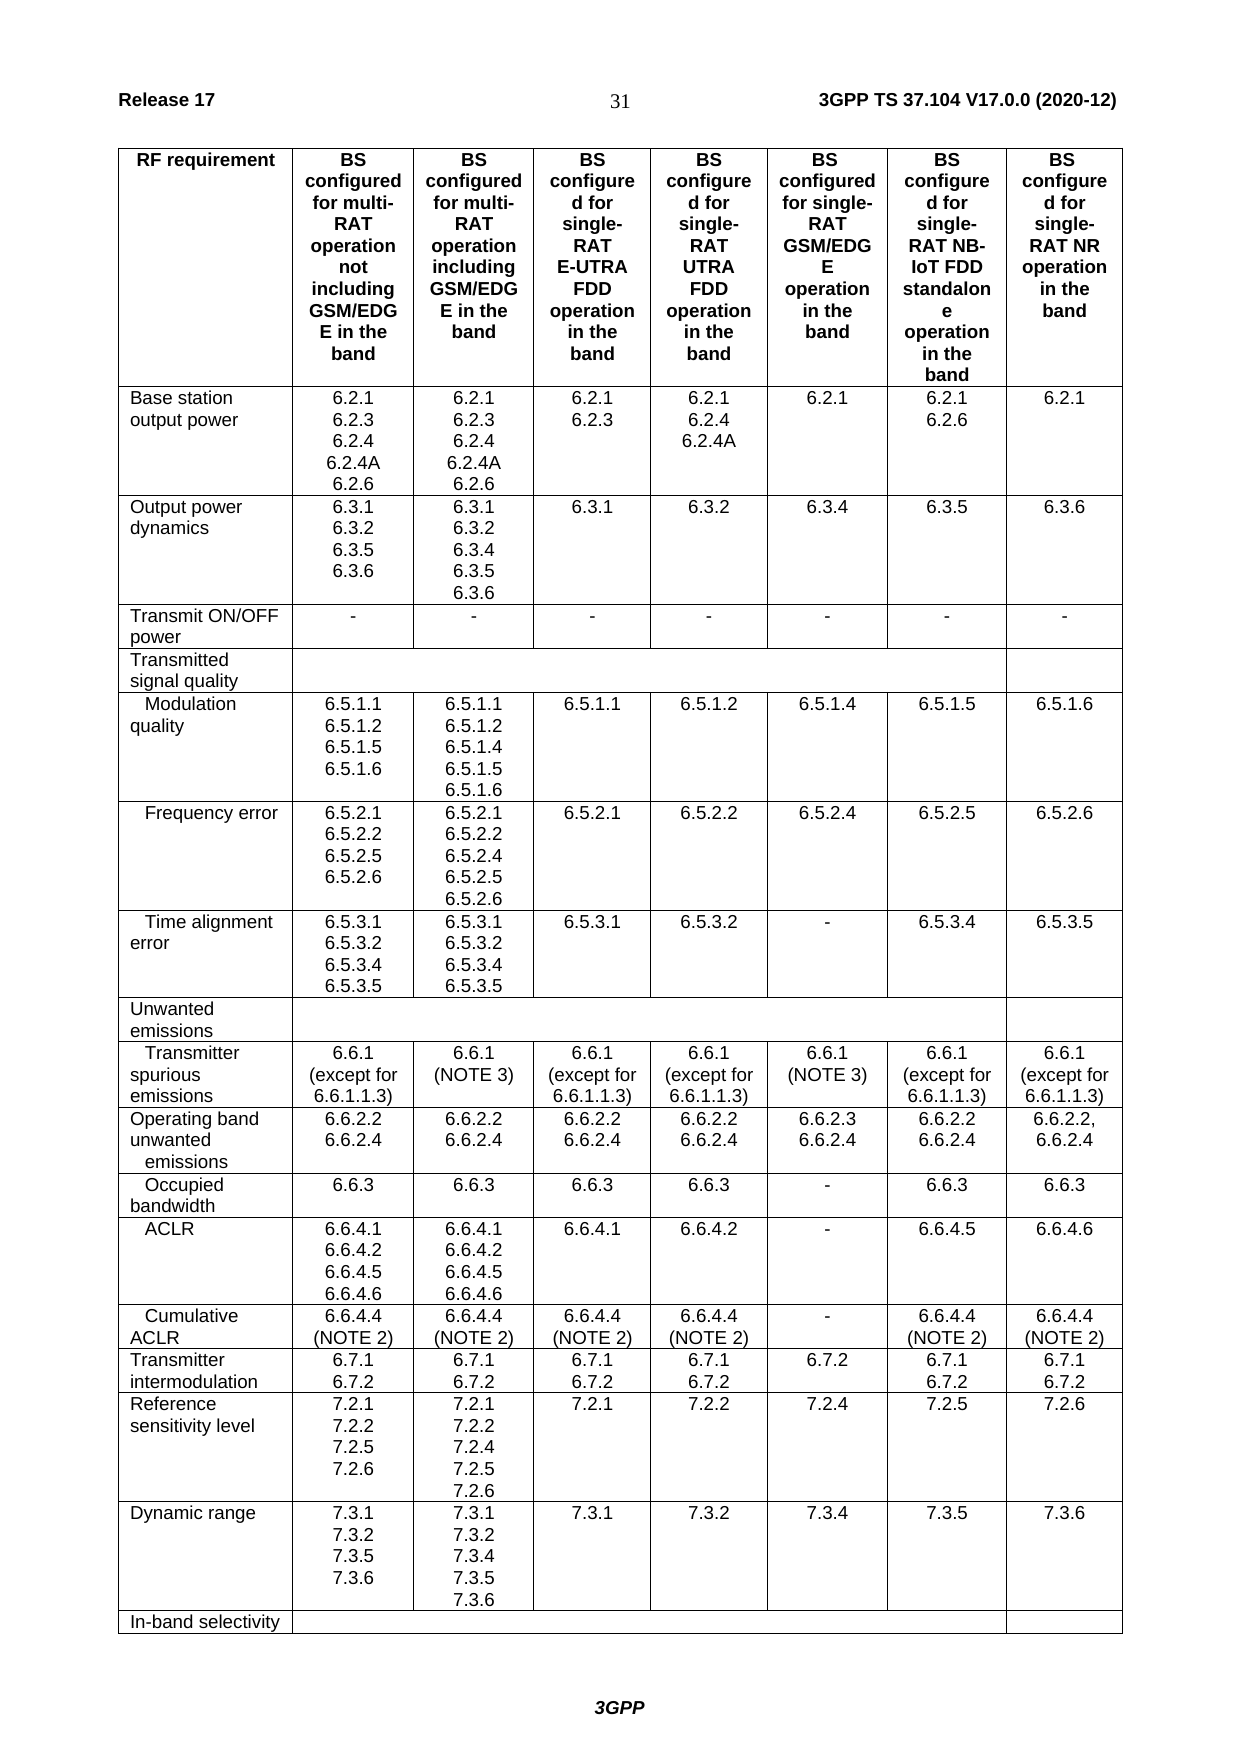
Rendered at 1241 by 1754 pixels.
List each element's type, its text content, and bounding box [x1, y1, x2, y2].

table_cell Dynamic range [119, 1502, 292, 1610]
table_cell [293, 998, 1006, 1041]
table_cell - [651, 605, 767, 648]
table_cell 6.3.1 [534, 496, 650, 603]
table_cell 7.2.5 [888, 1393, 1006, 1501]
table_cell 6.2.1 6.2.3 [534, 387, 650, 494]
table_cell [1007, 998, 1122, 1041]
table_cell 6.6.3 [1007, 1174, 1122, 1217]
table_cell 6.7.1 6.7.2 [534, 1349, 650, 1392]
table_cell Base station output power [119, 387, 292, 494]
table_cell 6.5.1.2 [651, 693, 767, 801]
table_cell - [888, 605, 1006, 648]
table_cell 6.7.1 6.7.2 [1007, 1349, 1122, 1392]
table_cell 6.2.1 [1007, 387, 1122, 494]
table_cell 7.2.4 [768, 1393, 887, 1501]
table_cell 7.2.1 [534, 1393, 650, 1501]
table_cell 6.5.1.1 6.5.1.2 6.5.1.4 6.5.1.5 6.5.1.6 [414, 693, 533, 801]
table_cell 6.2.1 6.2.6 [888, 387, 1006, 494]
table_cell 6.3.1 6.3.2 6.3.5 6.3.6 [293, 496, 413, 603]
table_cell 6.7.1 6.7.2 [651, 1349, 767, 1392]
table_header BS configured for multi-RAT operation including GSM/EDGE in the band [414, 149, 533, 386]
table_header BS configured for single-RAT UTRA FDD operation in the band [651, 149, 767, 386]
table_cell 6.5.1.4 [768, 693, 887, 801]
table_cell 6.5.2.4 [768, 802, 887, 909]
table_cell 6.5.3.4 [888, 911, 1006, 997]
table_cell 6.7.1 6.7.2 [293, 1349, 413, 1392]
table_cell 6.6.1 (except for 6.6.1.1.3) [534, 1042, 650, 1107]
table_cell 6.6.4.4 (NOTE 2) [534, 1305, 650, 1348]
table_cell 6.6.1 (except for 6.6.1.1.3) [1007, 1042, 1122, 1107]
table_cell 6.6.4.1 [534, 1218, 650, 1304]
table_cell 6.6.4.2 [651, 1218, 767, 1304]
table_cell 6.6.4.4 (NOTE 2) [293, 1305, 413, 1348]
table_cell 7.2.6 [1007, 1393, 1122, 1501]
table_cell 7.3.1 7.3.2 7.3.5 7.3.6 [293, 1502, 413, 1610]
table_cell 7.2.1 7.2.2 7.2.4 7.2.5 7.2.6 [414, 1393, 533, 1501]
table_cell 6.7.2 [768, 1349, 887, 1392]
table_cell 7.3.5 [888, 1502, 1006, 1610]
table_cell 6.5.3.2 [651, 911, 767, 997]
table_cell 6.5.1.6 [1007, 693, 1122, 801]
table_cell - [1007, 605, 1122, 648]
table_cell 6.7.1 6.7.2 [888, 1349, 1006, 1392]
table_cell Time alignment error [119, 911, 292, 997]
table_cell 7.3.1 [534, 1502, 650, 1610]
table_cell 6.6.4.1 6.6.4.2 6.6.4.5 6.6.4.6 [293, 1218, 413, 1304]
table_cell 6.6.4.5 [888, 1218, 1006, 1304]
table_cell Transmit ON/OFF power [119, 605, 292, 648]
table_cell 6.6.2.3 6.6.2.4 [768, 1108, 887, 1172]
table_cell - [768, 1174, 887, 1217]
table_cell Transmitter intermodulation [119, 1349, 292, 1392]
table_cell Output power dynamics [119, 496, 292, 603]
table_cell 6.6.1 (except for 6.6.1.1.3) [888, 1042, 1006, 1107]
table_cell [293, 649, 1006, 692]
table_cell 6.6.4.4 (NOTE 2) [414, 1305, 533, 1348]
table_cell 6.5.2.6 [1007, 802, 1122, 909]
table_cell 6.5.2.1 6.5.2.2 6.5.2.5 6.5.2.6 [293, 802, 413, 909]
table_cell 7.3.6 [1007, 1502, 1122, 1610]
table_cell - [534, 605, 650, 648]
table_cell 6.6.2.2 6.6.2.4 [888, 1108, 1006, 1172]
table_header RF requirement [119, 149, 292, 386]
table_cell 6.7.1 6.7.2 [414, 1349, 533, 1392]
table_cell - [768, 911, 887, 997]
table_cell 7.3.2 [651, 1502, 767, 1610]
table_cell 6.6.2.2, 6.6.2.4 [1007, 1108, 1122, 1172]
table_cell 6.3.5 [888, 496, 1006, 603]
table_cell 6.5.2.5 [888, 802, 1006, 909]
table_cell 6.5.3.1 6.5.3.2 6.5.3.4 6.5.3.5 [293, 911, 413, 997]
table_cell 6.3.2 [651, 496, 767, 603]
table_cell 6.6.4.4 (NOTE 2) [651, 1305, 767, 1348]
table_cell Operating band unwanted emissions [119, 1108, 292, 1172]
table_cell 6.6.4.4 (NOTE 2) [1007, 1305, 1122, 1348]
table_cell 6.6.2.2 6.6.2.4 [414, 1108, 533, 1172]
table_cell 6.5.2.1 [534, 802, 650, 909]
table_header BS configured for single-RAT NR operation in the band [1007, 149, 1122, 386]
table_cell - [293, 605, 413, 648]
table_cell 7.3.4 [768, 1502, 887, 1610]
table_cell 6.6.3 [293, 1174, 413, 1217]
table_cell [1007, 1611, 1122, 1632]
table_cell 6.6.3 [414, 1174, 533, 1217]
table_cell Transmitted signal quality [119, 649, 292, 692]
table_cell 6.6.3 [534, 1174, 650, 1217]
table_cell 6.5.2.1 6.5.2.2 6.5.2.4 6.5.2.5 6.5.2.6 [414, 802, 533, 909]
table_cell - [768, 1218, 887, 1304]
table_header BS configured for single-RAT E-UTRA FDD operation in the band [534, 149, 650, 386]
table_cell 6.6.4.1 6.6.4.2 6.6.4.5 6.6.4.6 [414, 1218, 533, 1304]
table_cell 6.2.1 [768, 387, 887, 494]
table_cell Unwanted emissions [119, 998, 292, 1041]
table_cell 6.5.2.2 [651, 802, 767, 909]
table_cell 6.6.2.2 6.6.2.4 [534, 1108, 650, 1172]
table_cell - [768, 1305, 887, 1348]
table_header BS configured for single-RAT NB-IoT FDD standalone operation in the band [888, 149, 1006, 386]
table_cell 7.2.2 [651, 1393, 767, 1501]
table_cell Modulation quality [119, 693, 292, 801]
table_cell 6.6.1 (except for 6.6.1.1.3) [651, 1042, 767, 1107]
table_cell Cumulative ACLR [119, 1305, 292, 1348]
table_cell 7.2.1 7.2.2 7.2.5 7.2.6 [293, 1393, 413, 1501]
table_cell 6.5.1.1 6.5.1.2 6.5.1.5 6.5.1.6 [293, 693, 413, 801]
table_cell 6.3.4 [768, 496, 887, 603]
table_cell 6.2.1 6.2.3 6.2.4 6.2.4A 6.2.6 [293, 387, 413, 494]
table_cell 6.6.1 (NOTE 3) [414, 1042, 533, 1107]
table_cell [119, 1611, 292, 1632]
table_cell 6.2.1 6.2.4 6.2.4A [651, 387, 767, 494]
table_cell 6.6.4.6 [1007, 1218, 1122, 1304]
table_cell Frequency error [119, 802, 292, 909]
table_cell 6.6.4.4 (NOTE 2) [888, 1305, 1006, 1348]
table_cell 6.5.3.1 6.5.3.2 6.5.3.4 6.5.3.5 [414, 911, 533, 997]
table_header BS configured for single-RAT GSM/EDGE operation in the band [768, 149, 887, 386]
table_cell 7.3.1 7.3.2 7.3.4 7.3.5 7.3.6 [414, 1502, 533, 1610]
table_cell 6.6.1 (except for 6.6.1.1.3) [293, 1042, 413, 1107]
table_cell 6.5.1.1 [534, 693, 650, 801]
table_cell 6.6.2.2 6.6.2.4 [651, 1108, 767, 1172]
table_cell - [414, 605, 533, 648]
table_cell 6.6.1 (NOTE 3) [768, 1042, 887, 1107]
table_cell 6.3.1 6.3.2 6.3.4 6.3.5 6.3.6 [414, 496, 533, 603]
table_cell 6.6.3 [888, 1174, 1006, 1217]
table_cell Transmitter spurious emissions [119, 1042, 292, 1107]
table_cell 6.6.3 [651, 1174, 767, 1217]
table_header BS configured for multi-RAT operation not including GSM/EDGE in the band [293, 149, 413, 386]
table_cell Occupied bandwidth [119, 1174, 292, 1217]
table_cell [293, 1611, 1006, 1632]
table_cell 6.2.1 6.2.3 6.2.4 6.2.4A 6.2.6 [414, 387, 533, 494]
table_cell 6.6.2.2 6.6.2.4 [293, 1108, 413, 1172]
table_cell 6.3.6 [1007, 496, 1122, 603]
table_cell 6.5.3.5 [1007, 911, 1122, 997]
table_cell [1007, 649, 1122, 692]
table_cell 6.5.3.1 [534, 911, 650, 997]
table_cell ACLR [119, 1218, 292, 1304]
table_cell 6.5.1.5 [888, 693, 1006, 801]
table_cell Reference sensitivity level [119, 1393, 292, 1501]
table_cell - [768, 605, 887, 648]
